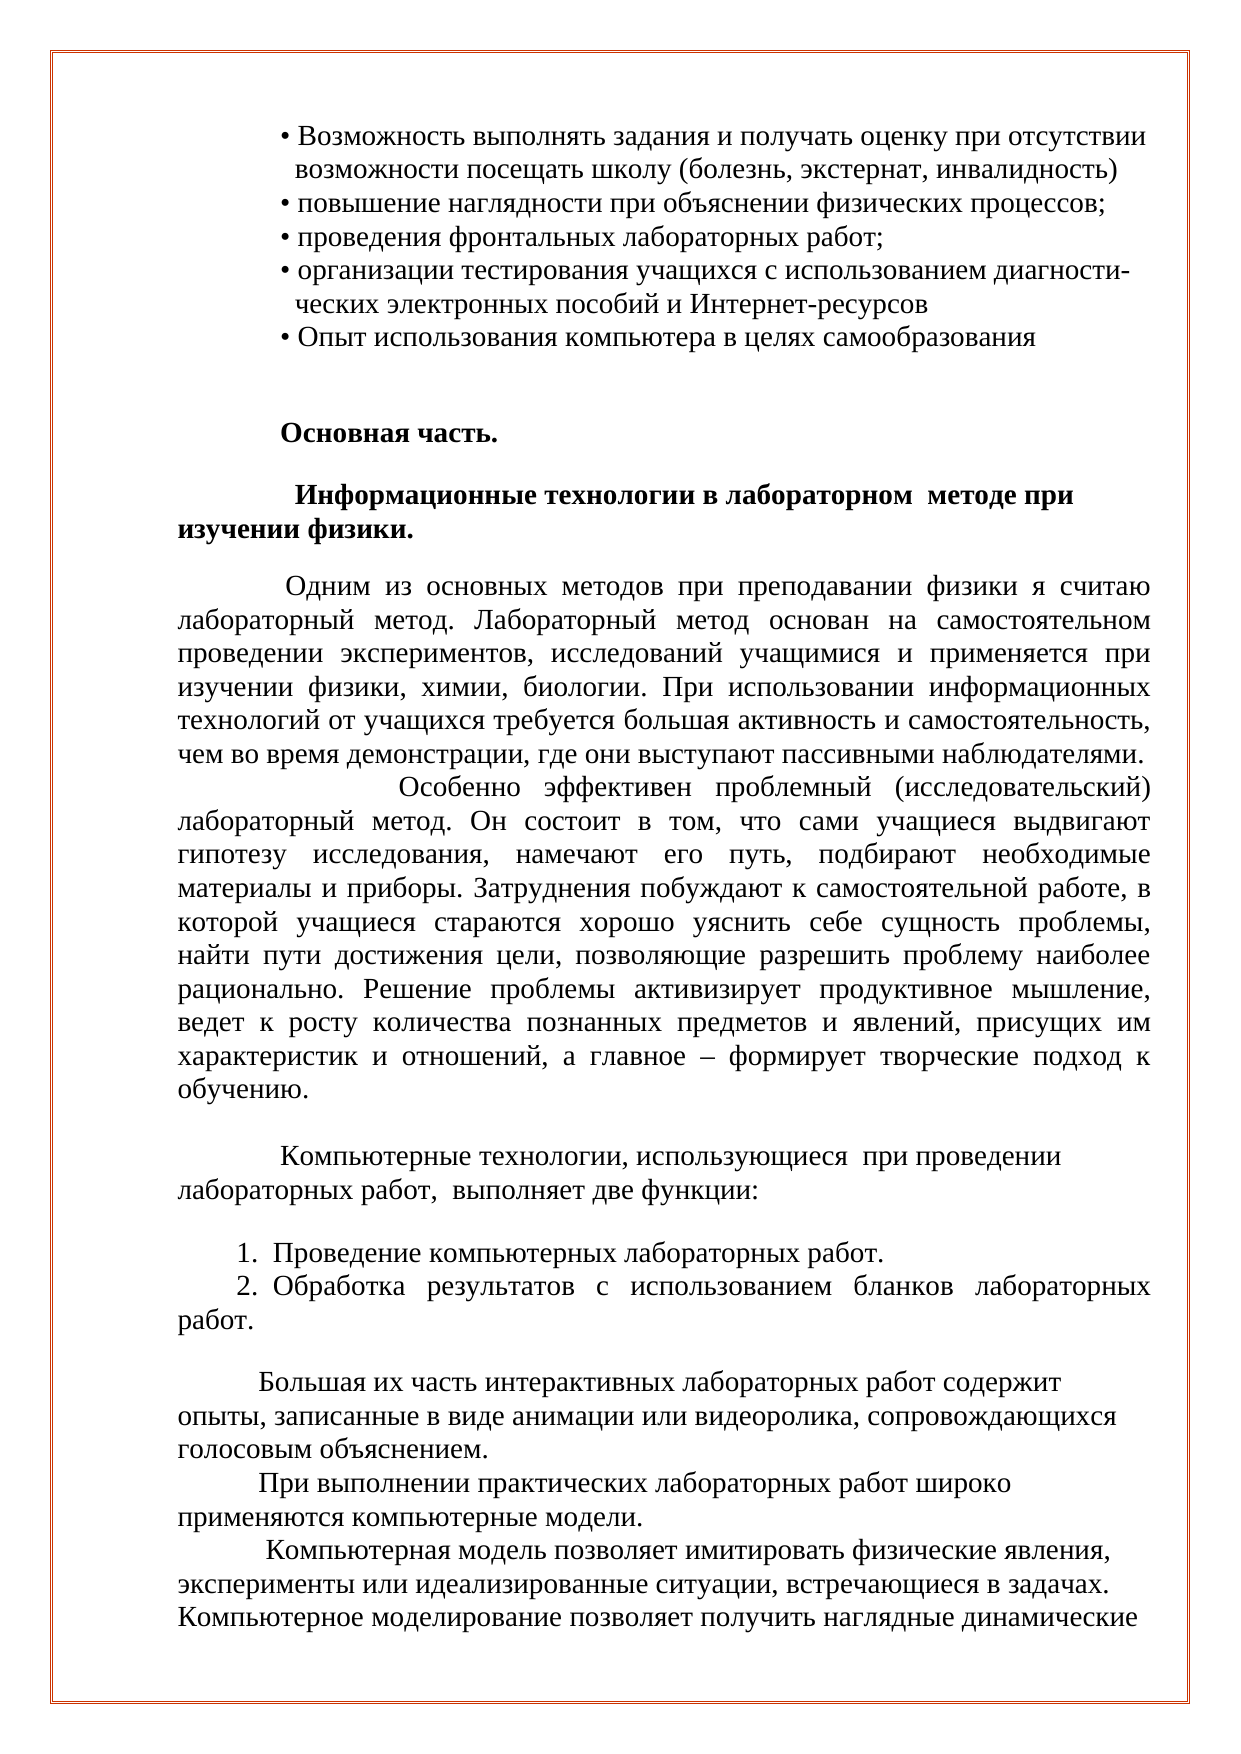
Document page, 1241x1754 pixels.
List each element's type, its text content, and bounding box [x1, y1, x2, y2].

text Компьютерные технологии, использующиеся при проведении лабораторных работ, выполняет две функции: [177, 1138, 1152, 1206]
text При выполнении практических лабораторных работ широко применяются компьютерные модели. [177, 1465, 1152, 1532]
list Обработка результатов с использованием бланков лабораторных работ. [177, 1268, 1152, 1335]
text Большая их часть интерактивных лабораторных работ содержит опыты, записанные в виде анимации или видеоролика, сопровождающихся голосовым объяснением. [177, 1364, 1152, 1465]
text • Опыт использования компьютера в целях самообразования [177, 319, 1152, 353]
text • организации тестирования учащихся с использованием диагности- [177, 252, 1152, 286]
text Особенно эффективен проблемный (исследовательский) лабораторный метод. Он состоит в том, что сами учащиеся выдвигают гипотезу исследования, намечают его путь, подбирают необходимые материалы и приборы. Затруднения побуждают к самостоятельной работе, в которой учащиеся стараются хорошо уяснить себе сущность проблемы, найти пути достижения цели, позволяющие разрешить проблему наиболее рационально. Решение проблемы активизирует продуктивное мышление, ведет к росту количества познанных предметов и явлений, присущих им характеристик и отношений, а главное – формирует творческие подход к обучению. [177, 769, 1152, 1105]
text • Возможность выполнять задания и получать оценку при отсутствии [177, 118, 1152, 152]
text Одним из основных методов при преподавании физики я считаю лабораторный метод. Лабораторный метод основан на самостоятельном проведении экспериментов, исследований учащимися и применяется при изучении физики, химии, биологии. При использовании информационных технологий от учащихся требуется большая активность и самостоятельность, чем во время демонстрации, где они выступают пассивными наблюдателями. [177, 568, 1152, 769]
text Основная часть. [177, 415, 1152, 449]
text ческих электронных пособий и Интернет-ресурсов [177, 286, 1152, 319]
text Информационные технологии в лабораторном методе при изучении физики. [177, 477, 1152, 544]
text • повышение наглядности при объяснении физических процессов; [177, 185, 1152, 219]
text • проведения фронтальных лабораторных работ; [177, 219, 1152, 252]
list Проведение компьютерных лабораторных работ. [177, 1235, 1152, 1268]
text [177, 1532, 1152, 1633]
text возможности посещать школу (болезнь, экстернат, инвалидность) [177, 152, 1152, 185]
